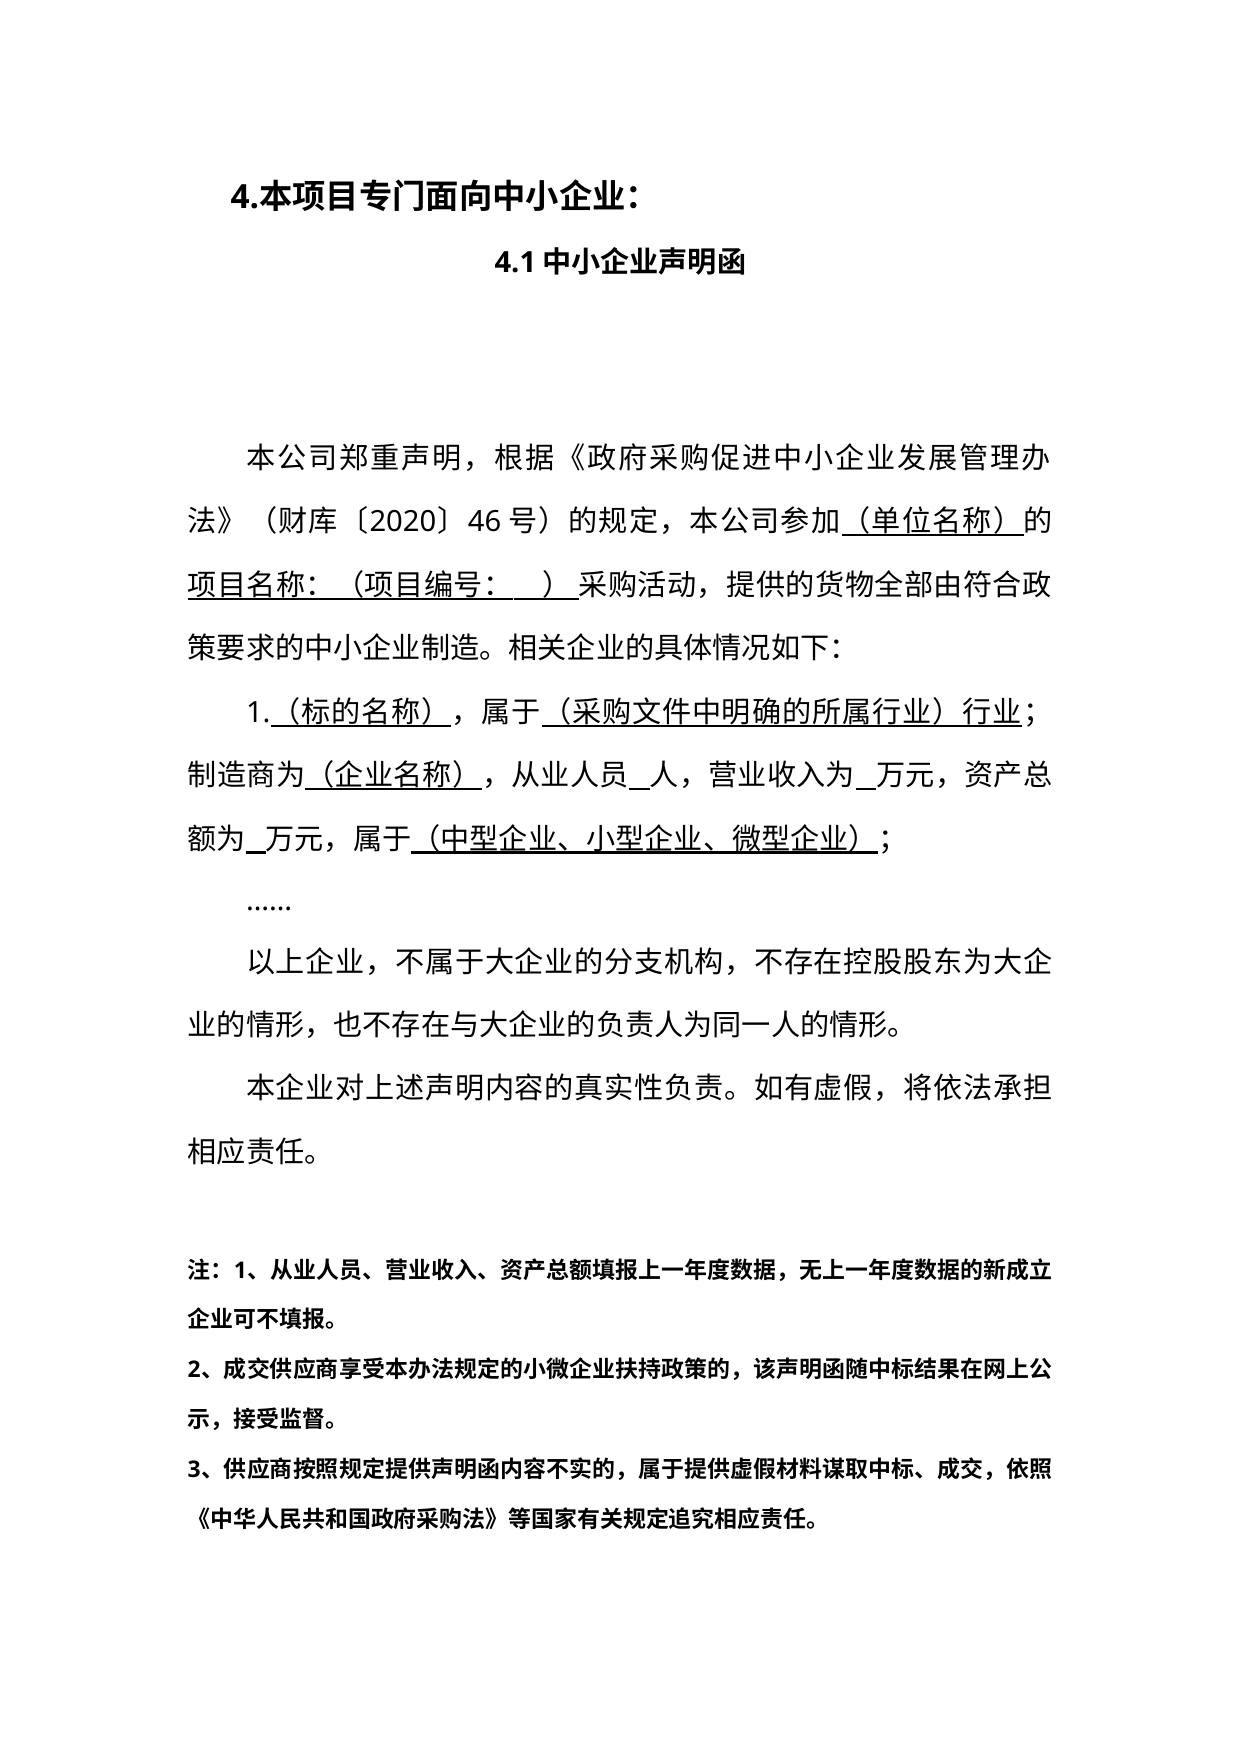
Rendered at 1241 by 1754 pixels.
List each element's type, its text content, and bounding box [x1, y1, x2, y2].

text 3、供应商按照规定提供声明函内容不实的，属于提供虚假材料谋取中标、成交，依照《中华人民共和国政府采购法》等国家有关规定追究相应责任。 [187, 1451, 1053, 1534]
text 注：1、从业人员、营业收入、资产总额填报上一年度数据，无上一年度数据的新成立企业可不填报。 [187, 1251, 1053, 1334]
text 以上企业，不属于大企业的分支机构，不存在控股股东为大企业的情形，也不存在与大企业的负责人为同一人的情形。 [187, 938, 1053, 1044]
text 本企业对上述声明内容的真实性负责。如有虚假，将依法承担相应责任。 [187, 1065, 1053, 1171]
text 2、成交供应商享受本办法规定的小微企业扶持政策的，该声明函随中标结果在网上公示，接受监督。 [187, 1351, 1053, 1434]
text 本公司郑重声明，根据《政府采购促进中小企业发展管理办法》（财库〔2020〕46号）的规定，本公司参加（单位名称）的 项目名称：（项目编号： ） 采购活动，提供的货物全部由符合政策要求的中小企业制造。相关企业的具体情况如下： [187, 434, 1053, 667]
list 4.本项目专门面向中小企业： [187, 162, 1053, 227]
text 4.1中小企业声明函 [187, 227, 1053, 292]
text 1.（标的名称），属于（采购文件中明确的所属行业）行业；制造商为（企业名称），从业人员 人，营业收入为 万元，资产总额为 万元，属于（中型企业、小型企业、微型企业）； [187, 688, 1053, 858]
text …… [187, 879, 1053, 918]
